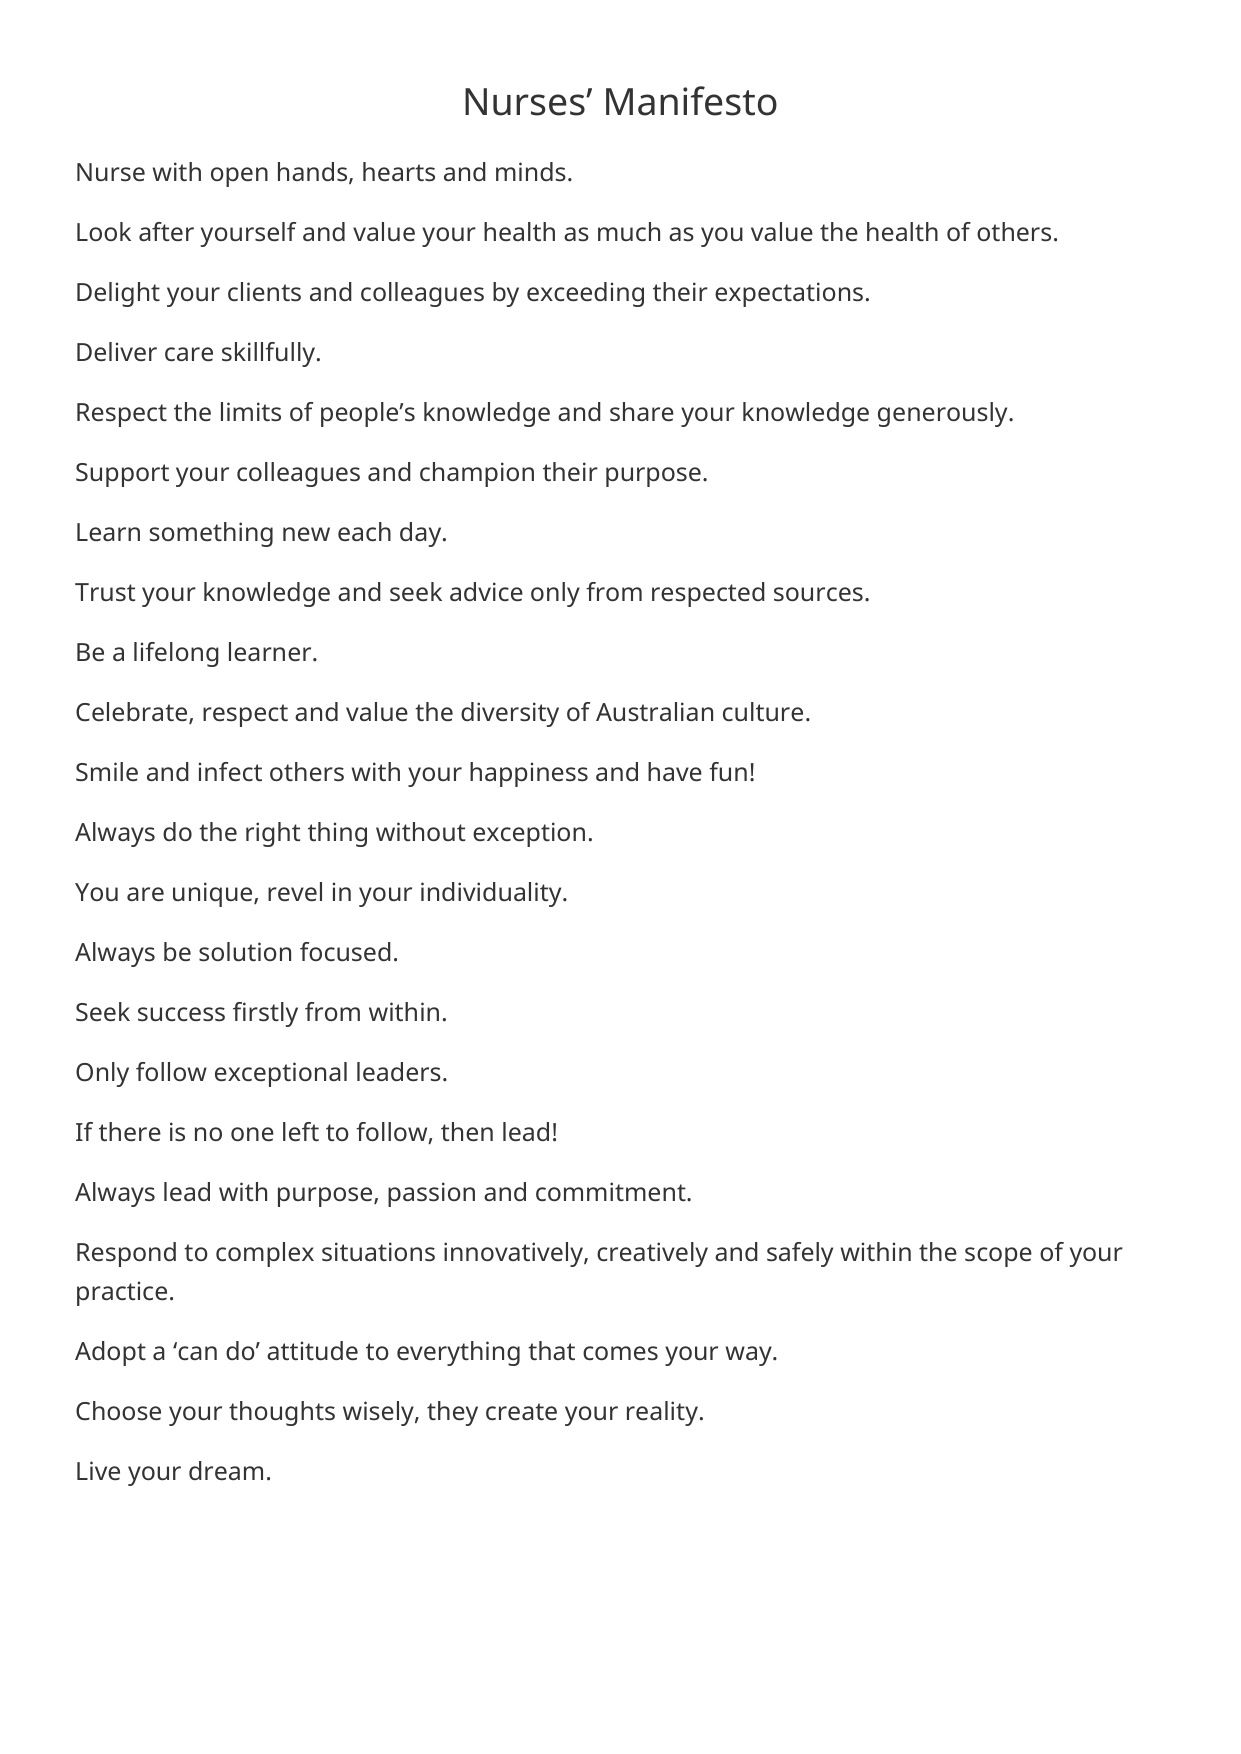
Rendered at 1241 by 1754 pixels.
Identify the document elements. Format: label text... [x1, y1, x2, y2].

text Respond to complex situations innovatively, creatively and safely within the scope of your practice. [75, 1234, 1165, 1308]
text Choose your thoughts wisely, they create your reality. [75, 1394, 1165, 1428]
text Deliver care skillfully. [75, 334, 1165, 368]
text Seek success firstly from within. [75, 994, 1165, 1028]
text Trust your knowledge and seek advice only from respected sources. [75, 574, 1165, 608]
text You are unique, revel in your individuality. [75, 874, 1165, 908]
text Always lead with purpose, passion and commitment. [75, 1174, 1165, 1208]
text If there is no one left to follow, then lead! [75, 1114, 1165, 1148]
text Live your dream. [75, 1454, 1165, 1488]
text Learn something new each day. [75, 514, 1165, 548]
text Delight your clients and colleagues by exceeding their expectations. [75, 274, 1165, 308]
text Respect the limits of people’s knowledge and share your knowledge generously. [75, 394, 1165, 428]
text Smile and infect others with your happiness and have fun! [75, 754, 1165, 788]
text Always be solution focused. [75, 934, 1165, 968]
text Support your colleagues and champion their purpose. [75, 454, 1165, 488]
text Be a lifelong learner. [75, 634, 1165, 668]
text Adopt a ‘can do’ attitude to everything that comes your way. [75, 1334, 1165, 1368]
text Celebrate, respect and value the diversity of Australian culture. [75, 694, 1165, 728]
text Nurse with open hands, hearts and minds. [75, 154, 1165, 188]
text Always do the right thing without exception. [75, 814, 1165, 848]
text Only follow exceptional leaders. [75, 1054, 1165, 1088]
text Nurses’ Manifesto [75, 75, 1165, 126]
text Look after yourself and value your health as much as you value the health of others. [75, 214, 1165, 248]
